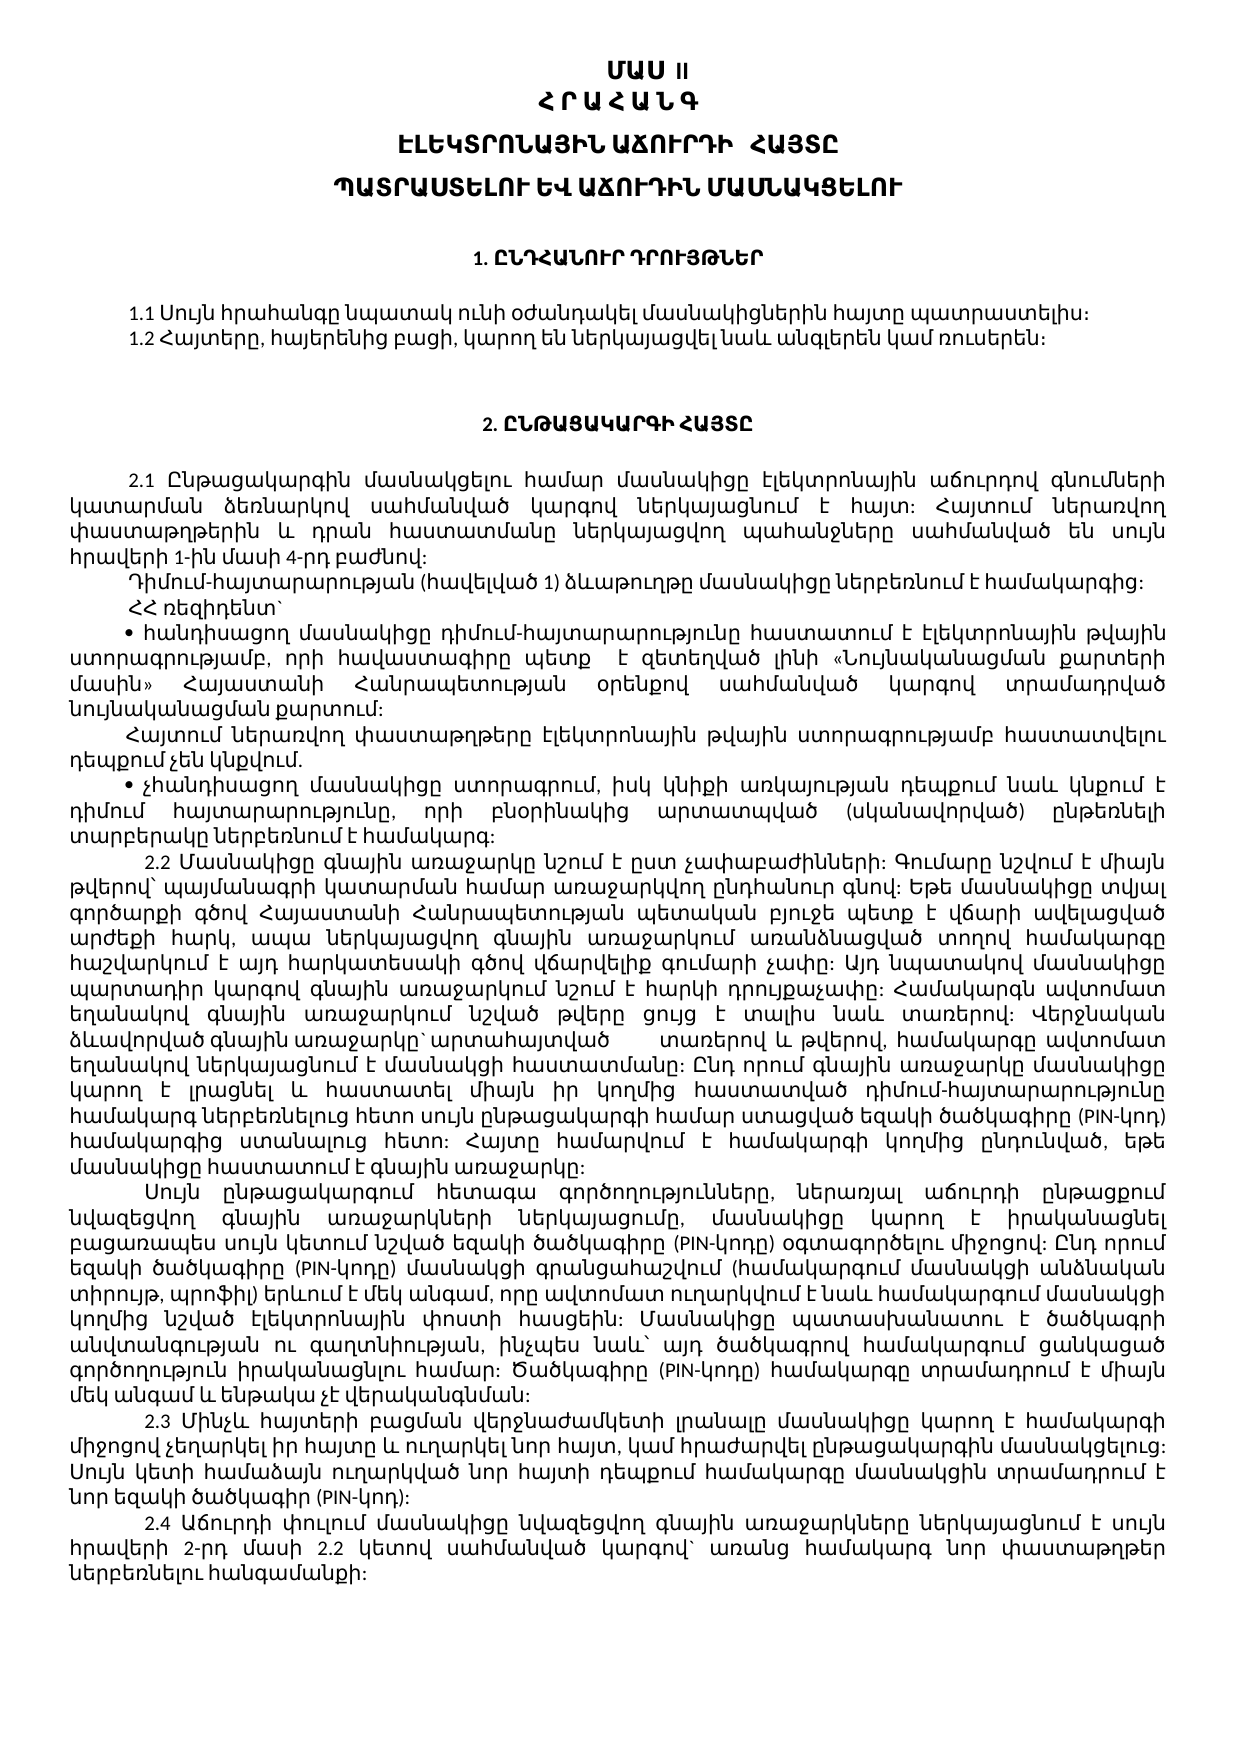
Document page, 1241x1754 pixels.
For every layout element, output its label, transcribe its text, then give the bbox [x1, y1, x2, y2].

list չհանդիսացող մասնակիցը ստորագրում, իսկ կնիքի առկայության դեպքում նաև կնքում է դիմում հայտարարությունը, որի բնօրինակից արտատպված (սկանավորված) ընթեռնելի տարբերակը ներբեռնում է համակարգ: [69, 773, 1167, 849]
text 2.2 Մասնակիցը գնային առաջարկը նշում է ըստ չափաբաժինների: Գումարը նշվում է միայն թվերով՝ պայմանագրի կատարման համար առաջարկվող ընդհանուր գնով: Եթե մասնակիցը տվյալ գործարքի գծով Հայաստանի Հանրապետության պետական բյուջե պետք է վճարի ավելացված արժեքի հարկ, ապա ներկայացվող գնային առաջարկում առանձնացված տողով համակարգը հաշվարկում է այդ հարկատեսակի գծով վճարվելիք գումարի չափը: Այդ նպատակով մասնակիցը պարտադիր կարգով գնային առաջարկում նշում է հարկի դրույքաչափը: Համակարգն ավտոմատ եղանակով գնային առաջարկում նշված թվերը ցույց է տալիս նաև տառերով: Վերջնական ձևավորված գնային առաջարկը` արտահայտված տառերով և թվերով, համակարգը ավտոմատ եղանակով ներկայացնում է մասնակցի հաստատմանը: Ընդ որում գնային առաջարկը մասնակիցը կարող է լրացնել և հաստատել միայն իր կողմից հաստատված դիմում-հայտարարությունը համակարգ ներբեռնելուց հետո սույն ընթացակարգի համար ստացված եզակի ծածկագիրը (PIN-կոդ) համակարգից ստանալուց հետո: Հայտը համարվում է համակարգի կողմից ընդունված, եթե մասնակիցը հաստատում է գնային առաջարկը: [69, 849, 1167, 1179]
text 2.3 Մինչև հայտերի բացման վերջնաժամկետի լրանալը մասնակիցը կարող է համակարգի միջոցով չեղարկել իր հայտը և ուղարկել նոր հայտ, կամ հրաժարվել ընթացակարգին մասնակցելուց: Սույն կետի համաձայն ուղարկված նոր հայտի դեպքում համակարգը մասնակցին տրամադրում է նոր եզակի ծածկագիր (PIN-կոդ): [69, 1408, 1167, 1510]
text ՊԱՏՐԱՍՏԵԼՈՒ ԵՎ ԱՃՈՒԴԻՆ ՄԱՍՆԱԿՑԵԼՈՒ [69, 172, 1167, 203]
text 2. ԸՆԹԱՑԱԿԱՐԳԻ ՀԱՅՏԸ [69, 412, 1167, 437]
list հանդիսացող մասնակիցը դիմում-հայտարարությունը հաստատում է էլեկտրոնային թվային ստորագրությամբ, որի հավաստագիրը պետք է զետեղված լինի «Նույնականացման քարտերի մասին» Հայաստանի Հանրապետության օրենքով սահմանված կարգով տրամադրված նույնականացման քարտում: [69, 620, 1167, 722]
text 1.2 Հայտերը, հայերենից բացի, կարող են ներկայացվել նաև անգլերեն կամ ռուսերեն։ [69, 325, 1167, 351]
text 1. ԸՆԴՀԱՆՈՒՐ ԴՐՈՒՅԹՆԵՐ [69, 246, 1167, 271]
text Դիմում-հայտարարության (հավելված 1) ձևաթուղթը մասնակիցը ներբեռնում է համակարգից: [69, 569, 1167, 595]
text 2.4 Աճուրդի փուլում մասնակիցը նվազեցվող գնային առաջարկները ներկայացնում է սույն հրավերի 2-րդ մասի 2.2 կետով սահմանված կարգով` առանց համակարգ նոր փաստաթղթեր ներբեռնելու հանգամանքի: [69, 1510, 1167, 1586]
text ԷԼԵԿՏՐՈՆԱՅԻՆ ԱՃՈՒՐԴԻ ՀԱՅՏԸ [69, 129, 1167, 159]
text ՄԱՍ II [69, 56, 1167, 86]
text 2.1 Ընթացակարգին մասնակցելու համար մասնակիցը էլեկտրոնային աճուրդով գնումների կատարման ձեռնարկով սահմանված կարգով ներկայացնում է հայտ: Հայտում ներառվող փաստաթղթերին և դրան հաստատմանը ներկայացվող պահանջները սահմանված են սույն հրավերի 1-ին մասի 4-րդ բաժնով: [69, 468, 1167, 569]
text 1.1 Սույն հրահանգը նպատակ ունի օժանդակել մասնակիցներին հայտը պատրաստելիս։ [69, 300, 1167, 325]
text ՀՀ ռեզիդենտ` [69, 595, 1167, 620]
text Հ Ր Ա Հ Ա Ն Գ [69, 86, 1167, 117]
text Սույն ընթացակարգում հետագա գործողությունները, ներառյալ աճուրդի ընթացքում նվազեցվող գնային առաջարկների ներկայացումը, մասնակիցը կարող է իրականացնել բացառապես սույն կետում նշված եզակի ծածկագիրը (PIN-կոդը) օգտագործելու միջոցով: Ընդ որում եզակի ծածկագիրը (PIN-կոդը) մասնակցի գրանցահաշվում (համակարգում մասնակցի անձնական տիրույթ, պրոֆիլ) երևում է մեկ անգամ, որը ավտոմատ ուղարկվում է նաև համակարգում մասնակցի կողմից նշված էլեկտրոնային փոստի հասցեին: Մասնակիցը պատասխանատու է ծածկագրի անվտանգության ու գաղտնիության, ինչպես նաև՝ այդ ծածկագրով համակարգում ցանկացած գործողություն իրականացնլու համար: Ծածկագիրը (PIN-կոդը) համակարգը տրամադրում է միայն մեկ անգամ և ենթակա չէ վերականգնման: [69, 1179, 1167, 1408]
text Հայտում ներառվող փաստաթղթերը էլեկտրոնային թվային ստորագրությամբ հաստատվելու դեպքում չեն կնքվում. [69, 722, 1167, 773]
